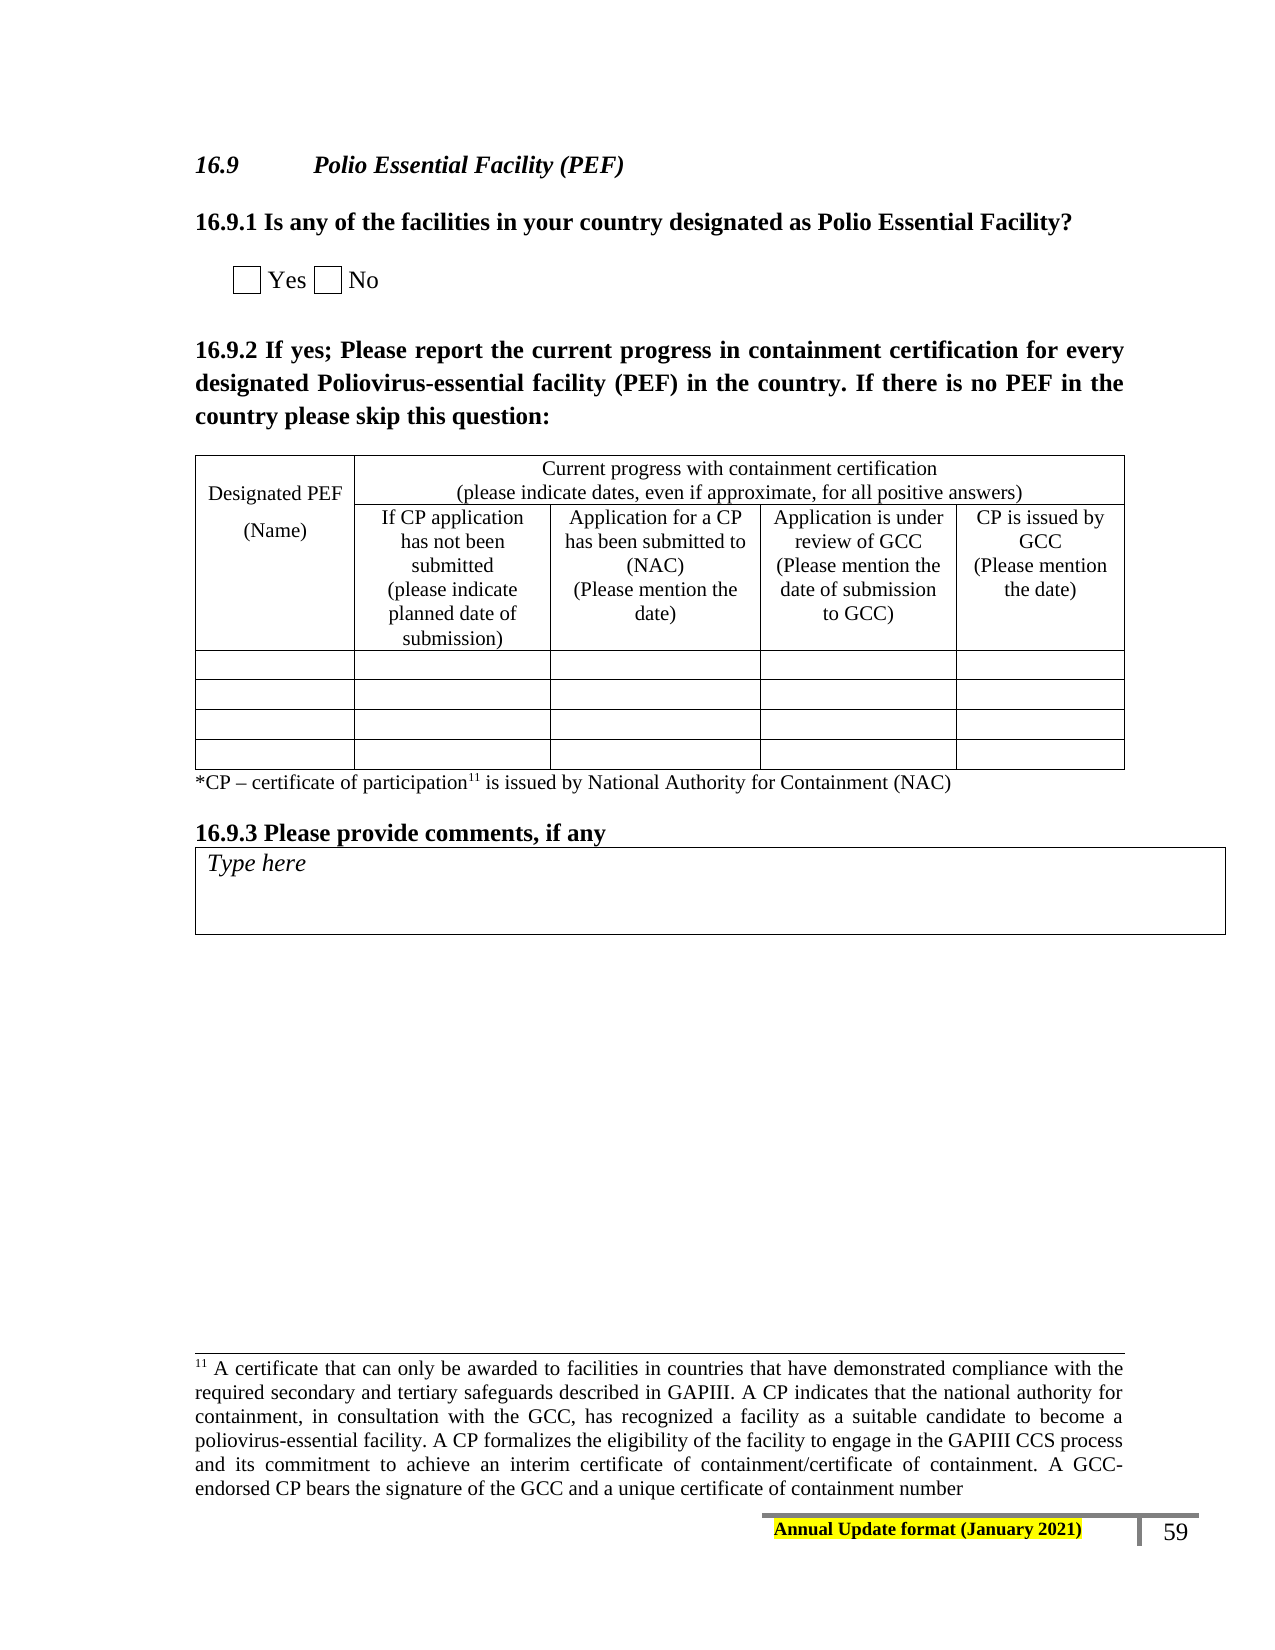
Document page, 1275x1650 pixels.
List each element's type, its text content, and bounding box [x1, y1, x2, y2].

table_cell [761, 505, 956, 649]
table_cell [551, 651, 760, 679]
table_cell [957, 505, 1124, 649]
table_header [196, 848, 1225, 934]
text *CP – certificate of participation is issued by National Authority for Containment (NAC) [195, 770, 1125, 794]
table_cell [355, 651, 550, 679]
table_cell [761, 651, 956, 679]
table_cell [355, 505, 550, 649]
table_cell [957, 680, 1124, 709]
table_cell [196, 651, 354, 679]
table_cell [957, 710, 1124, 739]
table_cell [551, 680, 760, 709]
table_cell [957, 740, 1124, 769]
text 16.9.3 Please provide comments, if any [195, 818, 1125, 847]
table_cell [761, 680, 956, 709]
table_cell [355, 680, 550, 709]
text 16.9.2 If yes; Please report the current progress in containment certification for every designated Poliovirus-essential facility (PEF) in the country. If there is no PEF in the country please skip this question: [195, 335, 1125, 430]
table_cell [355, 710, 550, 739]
text Yes No [232, 265, 1125, 294]
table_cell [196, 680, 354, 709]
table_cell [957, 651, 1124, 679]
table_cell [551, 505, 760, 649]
text 16.9.1 Is any of the facilities in your country designated as Polio Essential Facility? [195, 207, 1125, 236]
text 16.9 Polio Essential Facility (PEF) [195, 150, 1125, 179]
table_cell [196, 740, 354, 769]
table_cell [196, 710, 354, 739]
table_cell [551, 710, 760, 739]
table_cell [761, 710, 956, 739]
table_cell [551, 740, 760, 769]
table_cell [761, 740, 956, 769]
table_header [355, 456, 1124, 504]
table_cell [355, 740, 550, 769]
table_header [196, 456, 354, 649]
